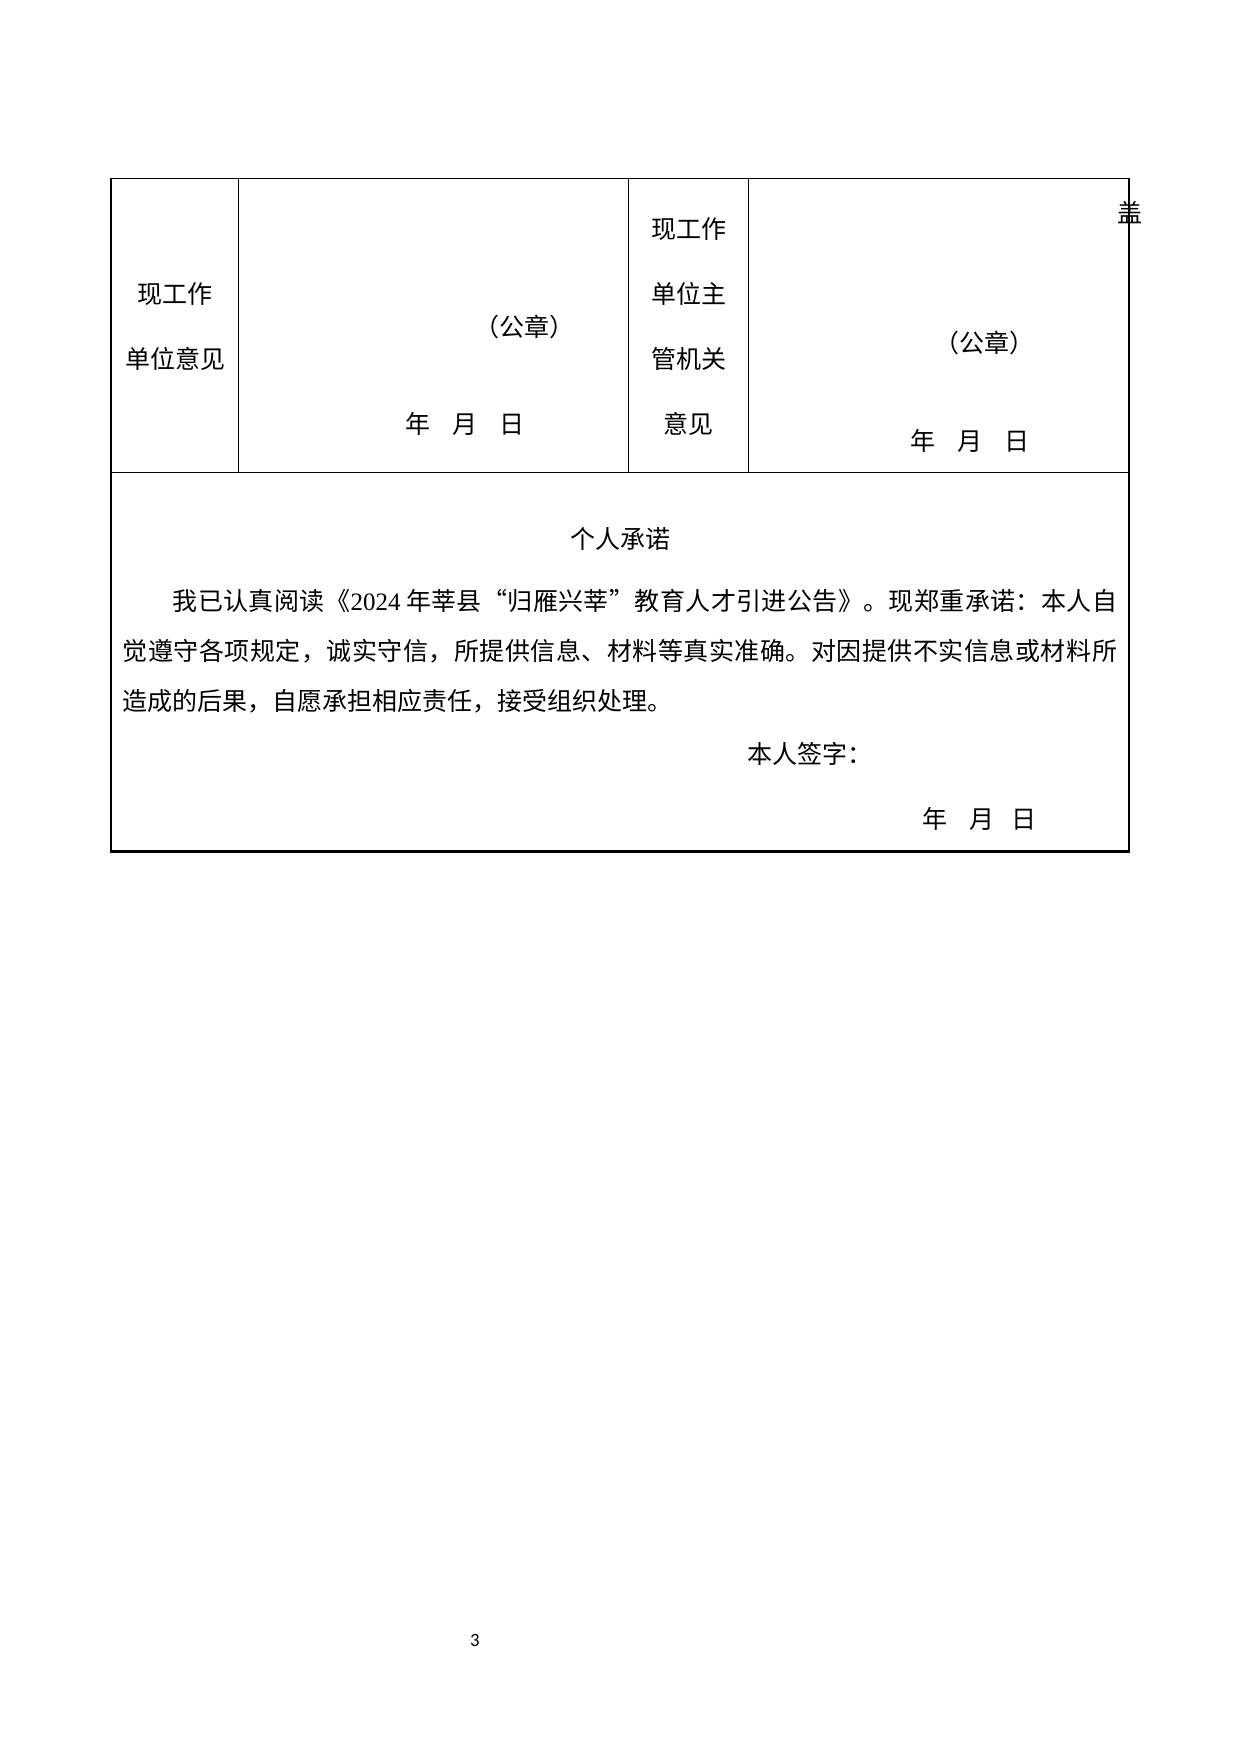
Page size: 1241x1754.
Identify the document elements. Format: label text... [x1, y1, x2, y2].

table_cell （公章） 年 月 日 [239, 179, 628, 472]
table_cell 个人承诺 我已认真阅读《2024年莘县“归雁兴莘”教育人才引进公告》。现郑重承诺：本人自觉遵守各项规定，诚实守信，所提供信息、材料等真实准确。对因提供不实信息或材料所造成的后果，自愿承担相应责任，接受组织处理。 本人签字： 年 月 日 [112, 473, 1128, 850]
table_cell 盖 （公章） 年 月 日 [749, 179, 1128, 472]
table_cell 现工作单位主管机关意见 [629, 179, 748, 472]
table_cell 现工作 单位意见 [112, 179, 238, 472]
